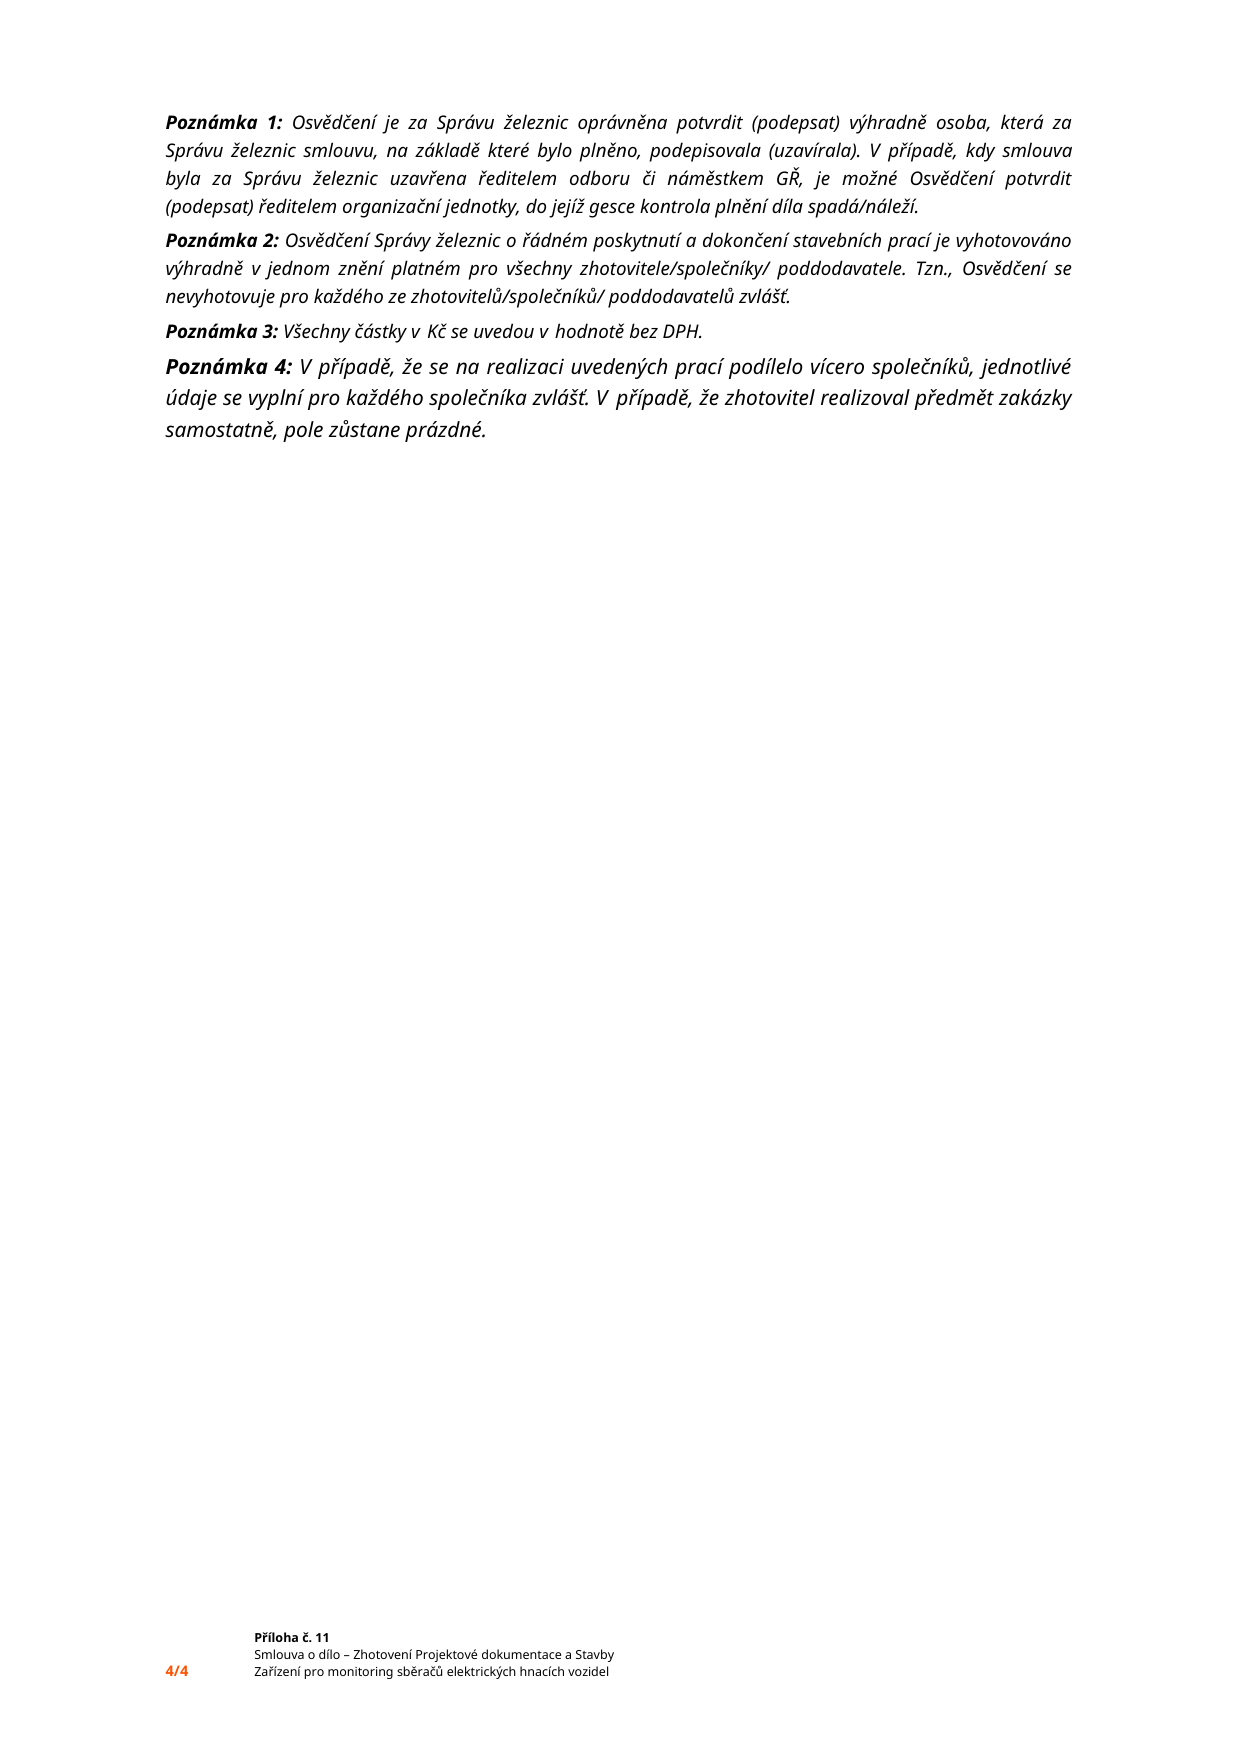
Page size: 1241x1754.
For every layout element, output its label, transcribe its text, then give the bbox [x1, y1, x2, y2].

text Poznámka 1: Osvědčení je za Správu železnic oprávněna potvrdit (podepsat) výhradně osoba, která za Správu železnic smlouvu, na základě které bylo plněno, podepisovala (uzavírala). V případě, kdy smlouva byla za Správu železnic uzavřena ředitelem odboru či náměstkem GŘ, je možné Osvědčení potvrdit (podepsat) ředitelem organizační jednotky, do jejíž gesce kontrola plnění díla spadá/náleží. [165, 109, 1075, 219]
text Poznámka 2: Osvědčení Správy železnic o řádném poskytnutí a dokončení stavebních prací je vyhotovováno výhradně v jednom znění platném pro všechny zhotovitele/společníky/ poddodavatele. Tzn., Osvědčení se nevyhotovuje pro každého ze zhotovitelů/společníků/ poddodavatelů zvlášť. [165, 228, 1075, 309]
text Poznámka 3: Všechny částky v Kč se uvedou v hodnotě bez DPH. [165, 318, 1075, 343]
text Poznámka 4: V případě, že se na realizaci uvedených prací podílelo vícero společníků, jednotlivé údaje se vyplní pro každého společníka zvlášť. V případě, že zhotovitel realizoval předmět zakázky samostatně, pole zůstane prázdné. [165, 352, 1075, 443]
